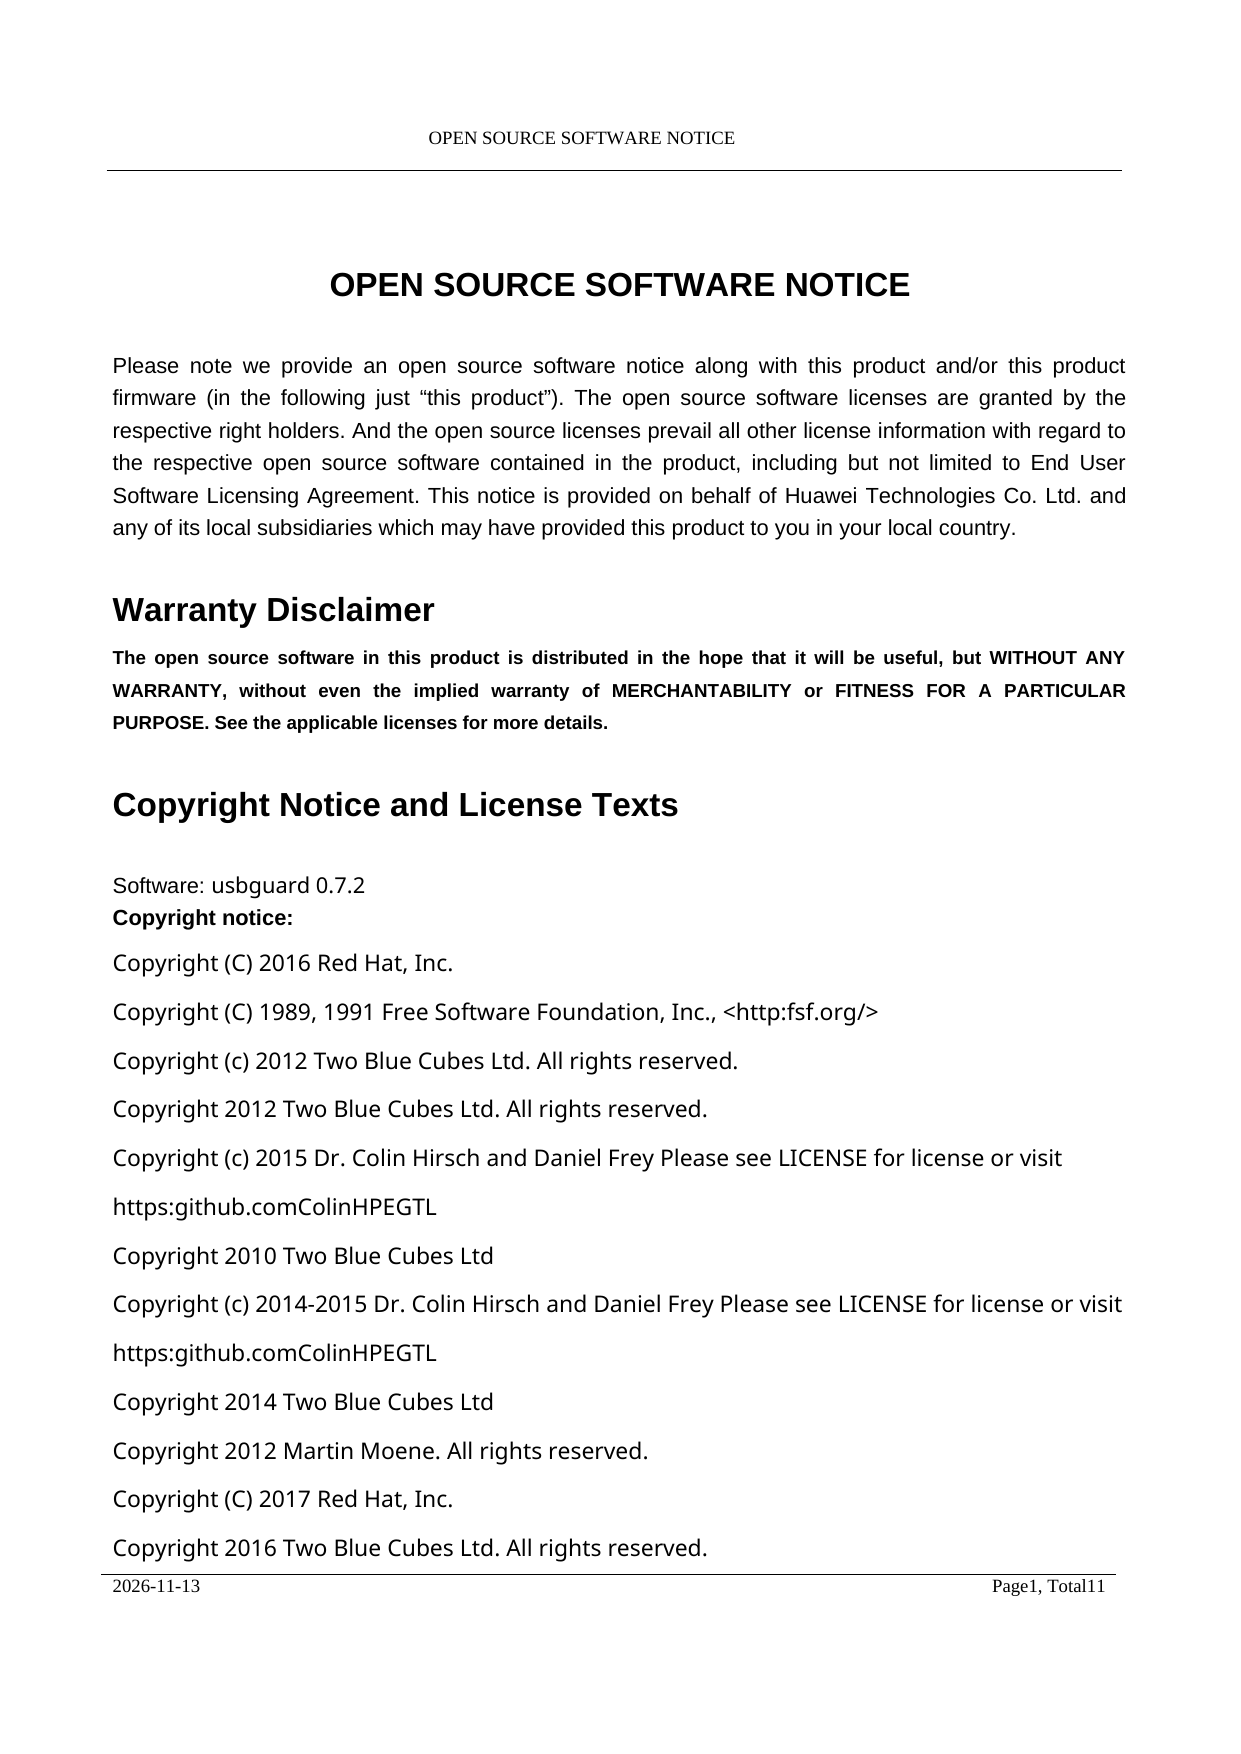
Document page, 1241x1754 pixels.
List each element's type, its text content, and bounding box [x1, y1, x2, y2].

text OPEN SOURCE SOFTWARE NOTICE [112, 251, 1128, 316]
text Warranty Disclaimer [112, 576, 1128, 641]
text Please note we provide an open source software notice along with this product and/or this product firmware (in the following just “this product”). The open source software licenses are granted by the respective right holders. And the open source licenses prevail all other license information with regard to the respective open source software contained in the product, including but not limited to End User Software Licensing Agreement. This notice is provided on behalf of Huawei Technologies Co. Ltd. and any of its local subsidiaries which may have provided this product to you in your local country. [112, 349, 1128, 544]
text Software: usbguard 0.7.2 [112, 869, 1128, 901]
text Copyright Notice and License Texts [112, 771, 1128, 836]
text Copyright notice: [112, 901, 1128, 934]
text The open source software in this product is distributed in the hope that it will be useful, but WITHOUT ANY WARRANTY, without even the implied warranty of MERCHANTABILITY or FITNESS FOR A PARTICULAR PURPOSE. See the applicable licenses for more details. [112, 641, 1128, 739]
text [112, 947, 1128, 1564]
